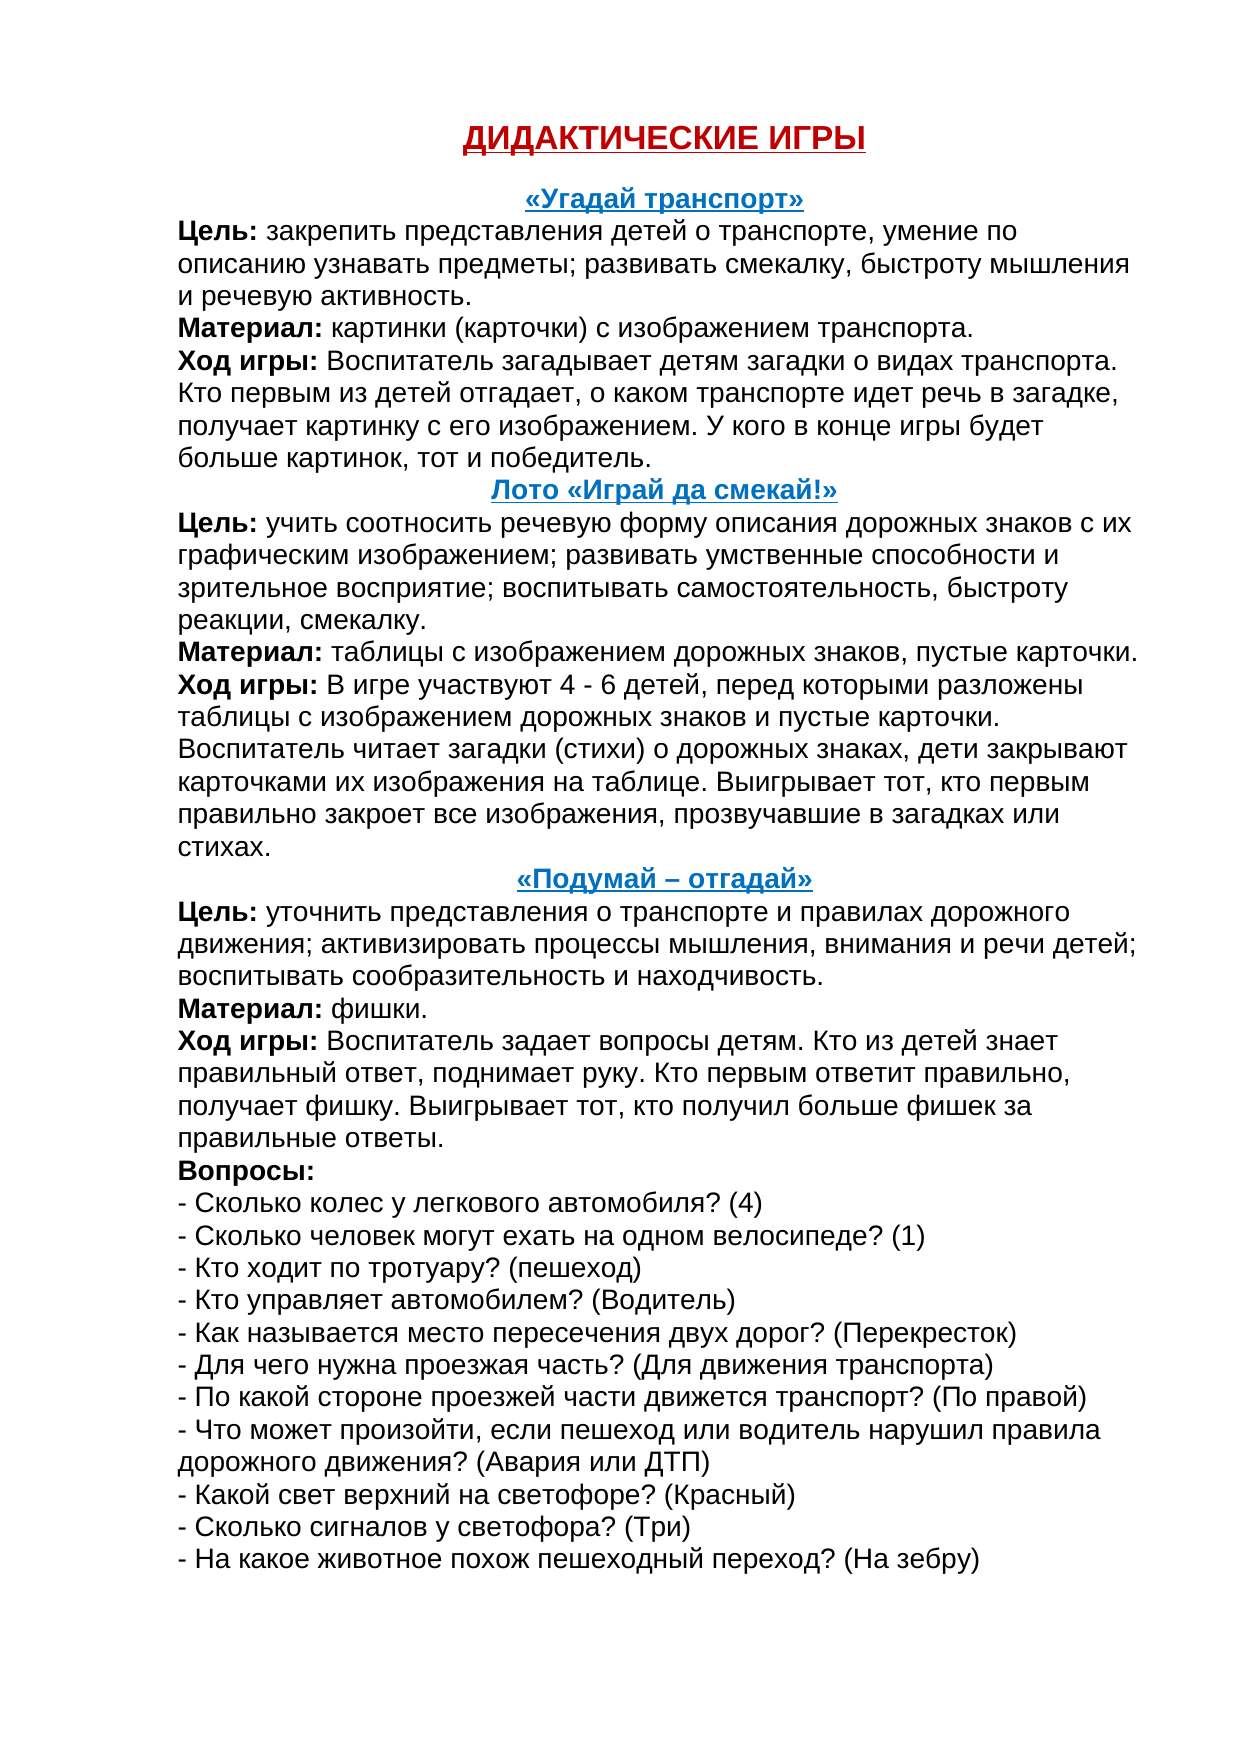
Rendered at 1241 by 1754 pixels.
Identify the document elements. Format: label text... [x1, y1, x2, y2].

text Материал: таблицы с изображением дорожных знаков, пустые карточки. [177, 635, 1152, 668]
text - Кто ходит по тротуару? (пешеход) [177, 1251, 1152, 1283]
text Ход игры: В игре участвуют 4 - 6 детей, перед которыми разложены таблицы с изображением дорожных знаков и пустые карточки. Воспитатель читает загадки (стихи) о дорожных знаках, дети закрывают карточками их изображения на таблице. Выигрывает тот, кто первым правильно закроет все изображения, прозвучавшие в загадках или стихах. [177, 668, 1152, 862]
text Вопросы: [177, 1154, 1152, 1186]
text ДИДАКТИЧЕСКИЕ ИГРЫ [177, 118, 1152, 157]
text Цель: учить соотносить речевую форму описания дорожных знаков с их графическим изображением; развивать умственные способности и зрительное восприятие; воспитывать самостоятельность, быстроту реакции, смекалку. [177, 506, 1152, 635]
text - Сколько человек могут ехать на одном велосипеде? (1) [177, 1218, 1152, 1251]
text Материал: фишки. [177, 992, 1152, 1024]
text Материал: картинки (карточки) с изображением транспорта. [177, 311, 1152, 344]
text - Для чего нужна проезжая часть? (Для движения транспорта) [177, 1348, 1152, 1380]
text Цель: уточнить представления о транспорте и правилах дорожного движения; активизировать процессы мышления, внимания и речи детей; воспитывать сообразительность и находчивость. [177, 894, 1152, 992]
text - Какой свет верхний на светофоре? (Красный) [177, 1478, 1152, 1510]
text «Подумай – отгадай» [177, 862, 1152, 894]
text Лото «Играй да смекай!» [177, 473, 1152, 506]
text Цель: закрепить представления детей о транспорте, умение по описанию узнавать предметы; развивать смекалку, быстроту мышления и речевую активность. [177, 214, 1152, 311]
text - На какое животное похож пешеходный переход? (На зебру) [177, 1542, 1152, 1575]
text Ход игры: Воспитатель задает вопросы детям. Кто из детей знает правильный ответ, поднимает руку. Кто первым ответит правильно, получает фишку. Выигрывает тот, кто получил больше фишек за правильные ответы. [177, 1024, 1152, 1154]
text - Что может произойти, если пешеход или водитель нарушил правила дорожного движения? (Авария или ДТП) [177, 1413, 1152, 1478]
text Ход игры: Воспитатель загадывает детям загадки о видах транспорта. Кто первым из детей отгадает, о каком транспорте идет речь в загадке, получает картинку с его изображением. У кого в конце игры будет больше картинок, тот и победитель. [177, 344, 1152, 473]
text «Угадай транспорт» [177, 182, 1152, 214]
text - Как называется место пересечения двух дорог? (Перекресток) [177, 1316, 1152, 1348]
text - Сколько сигналов у светофора? (Три) [177, 1510, 1152, 1542]
text - Кто управляет автомобилем? (Водитель) [177, 1283, 1152, 1316]
text - Сколько колес у легкового автомобиля? (4) [177, 1186, 1152, 1218]
text - По какой стороне проезжей части движется транспорт? (По правой) [177, 1380, 1152, 1413]
